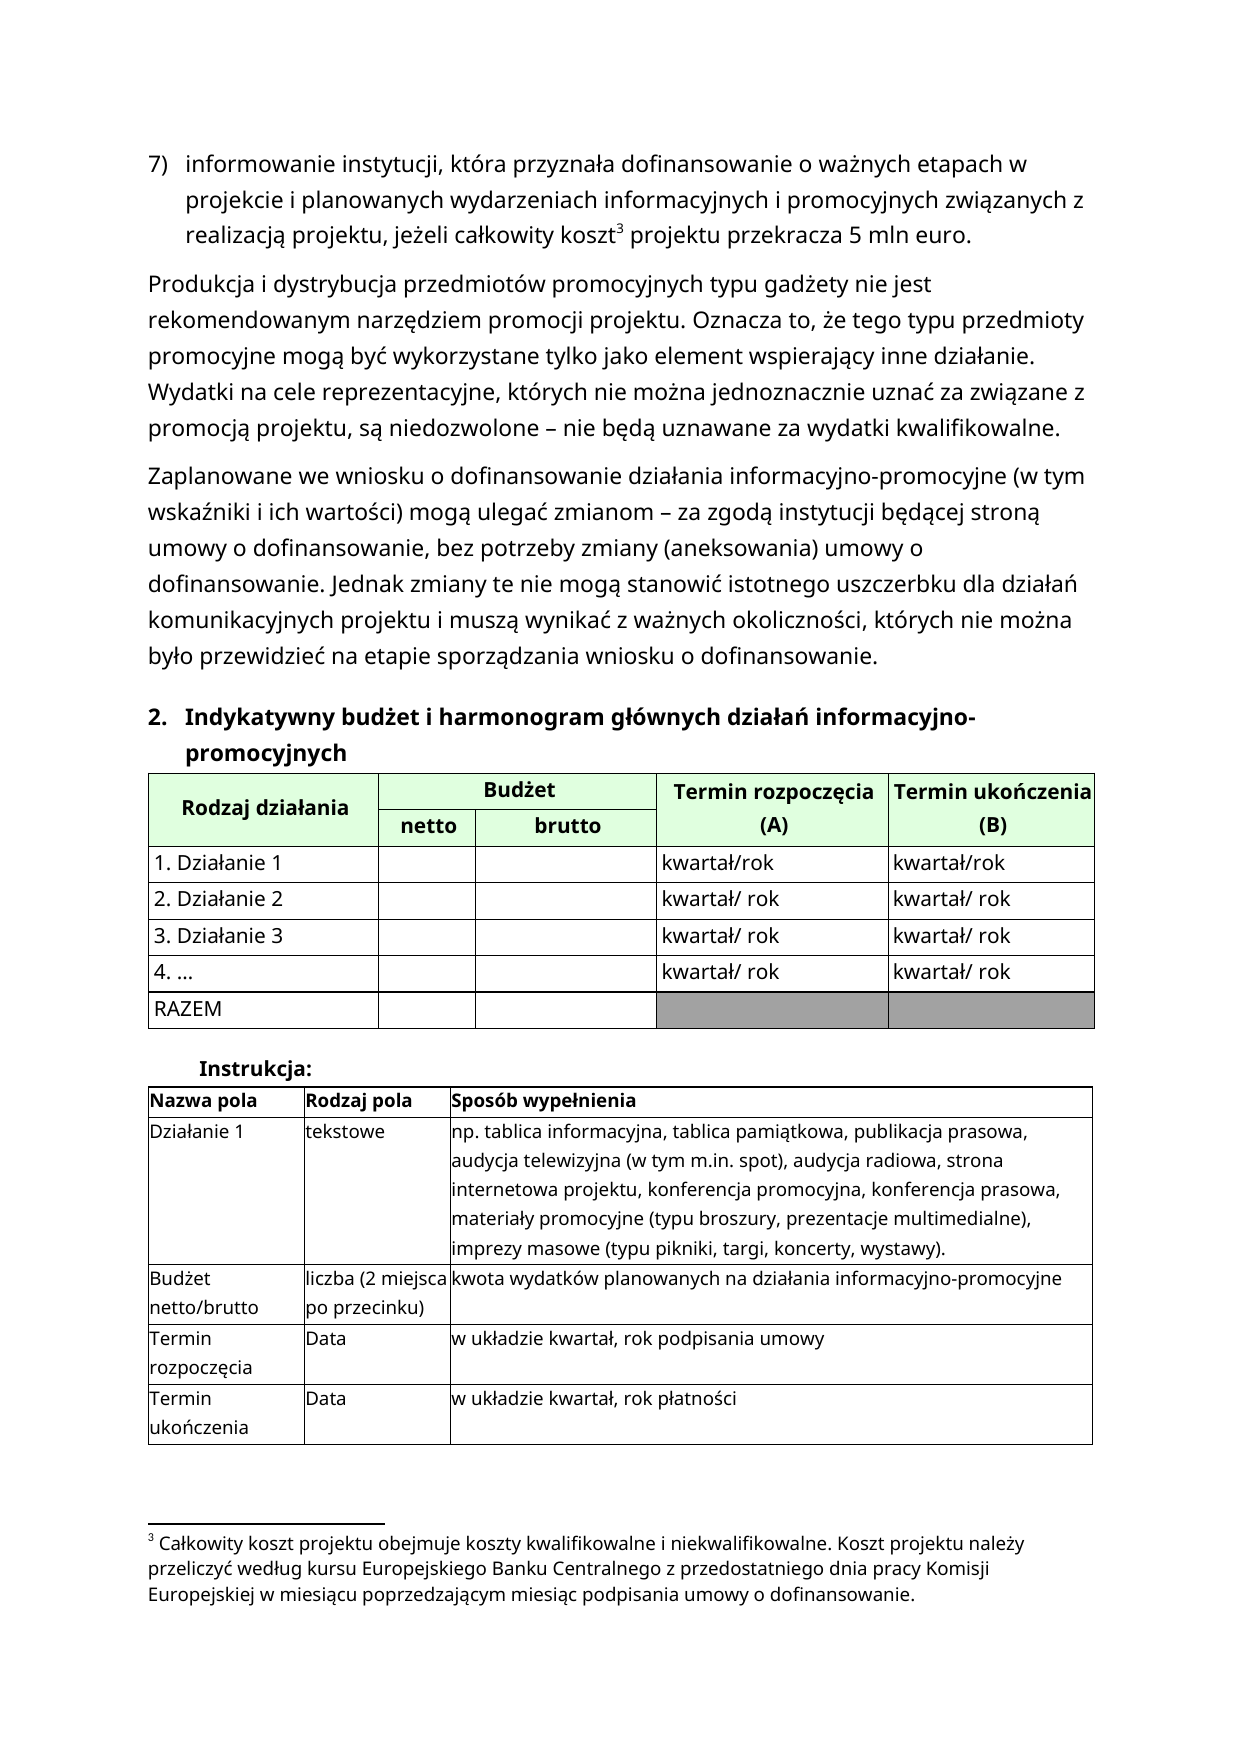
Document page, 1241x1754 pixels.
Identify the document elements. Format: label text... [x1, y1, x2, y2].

table_cell [379, 993, 475, 1028]
table_cell 2. Działanie 2 [149, 883, 378, 918]
table_cell brutto [476, 810, 656, 846]
table_cell liczba (2 miejsca po przecinku) [305, 1265, 450, 1324]
table_cell 4. … [149, 956, 378, 991]
table_cell kwartał/ rok [889, 920, 1094, 955]
table_header Termin ukończenia (B) [889, 774, 1094, 846]
text Zaplanowane we wniosku o dofinansowanie działania informacyjno-promocyjne (w tym wskaźniki i ich wartości) mogą ulegać zmianom – za zgodą instytucji będącej stroną umowy o dofinansowanie, bez potrzeby zmiany (aneksowania) umowy o dofinansowanie. Jednak zmiany te nie mogą stanowić istotnego uszczerbku dla działań komunikacyjnych projektu i muszą wynikać z ważnych okoliczności, których nie można było przewidzieć na etapie sporządzania wniosku o dofinansowanie. [148, 460, 1093, 671]
table_cell np. tablica informacyjna, tablica pamiątkowa, publikacja prasowa, audycja telewizyjna (w tym m.in. spot), audycja radiowa, strona internetowa projektu, konferencja promocyjna, konferencja prasowa, materiały promocyjne (typu broszury, prezentacje multimedialne), imprezy masowe (typu pikniki, targi, koncerty, wystawy). [451, 1118, 1092, 1264]
table_cell [476, 847, 656, 882]
table_cell kwartał/ rok [657, 883, 888, 918]
table_cell [476, 993, 656, 1028]
table_cell Termin rozpoczęcia [149, 1325, 304, 1384]
table_cell kwartał/rok [657, 847, 888, 882]
table_cell [889, 993, 1094, 1028]
table_cell kwartał/ rok [657, 956, 888, 991]
table_cell [379, 956, 475, 991]
table_header Termin rozpoczęcia (A) [657, 774, 888, 846]
table_cell kwartał/ rok [657, 920, 888, 955]
table_cell kwota wydatków planowanych na działania informacyjno-promocyjne [451, 1265, 1092, 1324]
table_cell [476, 883, 656, 918]
table_cell kwartał/ rok [889, 883, 1094, 918]
table_cell netto [379, 810, 475, 846]
subtitle Indykatywny budżet i harmonogram głównych działań informacyjno-promocyjnych [148, 701, 1093, 768]
table_header Rodzaj pola [305, 1088, 450, 1117]
table_cell [379, 920, 475, 955]
table_cell kwartał/ rok [889, 956, 1094, 991]
table_cell RAZEM [149, 993, 378, 1028]
table_cell 1. Działanie 1 [149, 847, 378, 882]
table_cell [379, 847, 475, 882]
table_cell Termin ukończenia [149, 1385, 304, 1443]
table_header Budżet [379, 774, 656, 809]
table_cell Działanie 1 [149, 1118, 304, 1264]
table_cell Budżet netto/brutto [149, 1265, 304, 1324]
text Produkcja i dystrybucja przedmiotów promocyjnych typu gadżety nie jest rekomendowanym narzędziem promocji projektu. Oznacza to, że tego typu przedmioty promocyjne mogą być wykorzystane tylko jako element wspierający inne działanie. Wydatki na cele reprezentacyjne, których nie można jednoznacznie uznać za związane z promocją projektu, są niedozwolone – nie będą uznawane za wydatki kwalifikowalne. [148, 268, 1093, 443]
table_header Sposób wypełnienia [451, 1088, 1092, 1117]
table_cell tekstowe [305, 1118, 450, 1264]
table_cell w układzie kwartał, rok podpisania umowy [451, 1325, 1092, 1384]
table_cell 3. Działanie 3 [149, 920, 378, 955]
text Instrukcja: [199, 1054, 1093, 1082]
table_cell kwartał/rok [889, 847, 1094, 882]
table_cell Data [305, 1385, 450, 1443]
table_header Rodzaj działania [149, 774, 378, 846]
table_cell [476, 920, 656, 955]
table_header Nazwa pola [149, 1088, 304, 1117]
table_cell [379, 883, 475, 918]
table_cell Data [305, 1325, 450, 1384]
table_cell [476, 956, 656, 991]
table_cell w układzie kwartał, rok płatności [451, 1385, 1092, 1443]
table_cell [657, 993, 888, 1028]
list informowanie instytucji, która przyznała dofinansowanie o ważnych etapach w projekcie i planowanych wydarzeniach informacyjnych i promocyjnych związanych z realizacją projektu, jeżeli całkowity koszt projektu przekracza 5 mln euro. [148, 148, 1093, 251]
